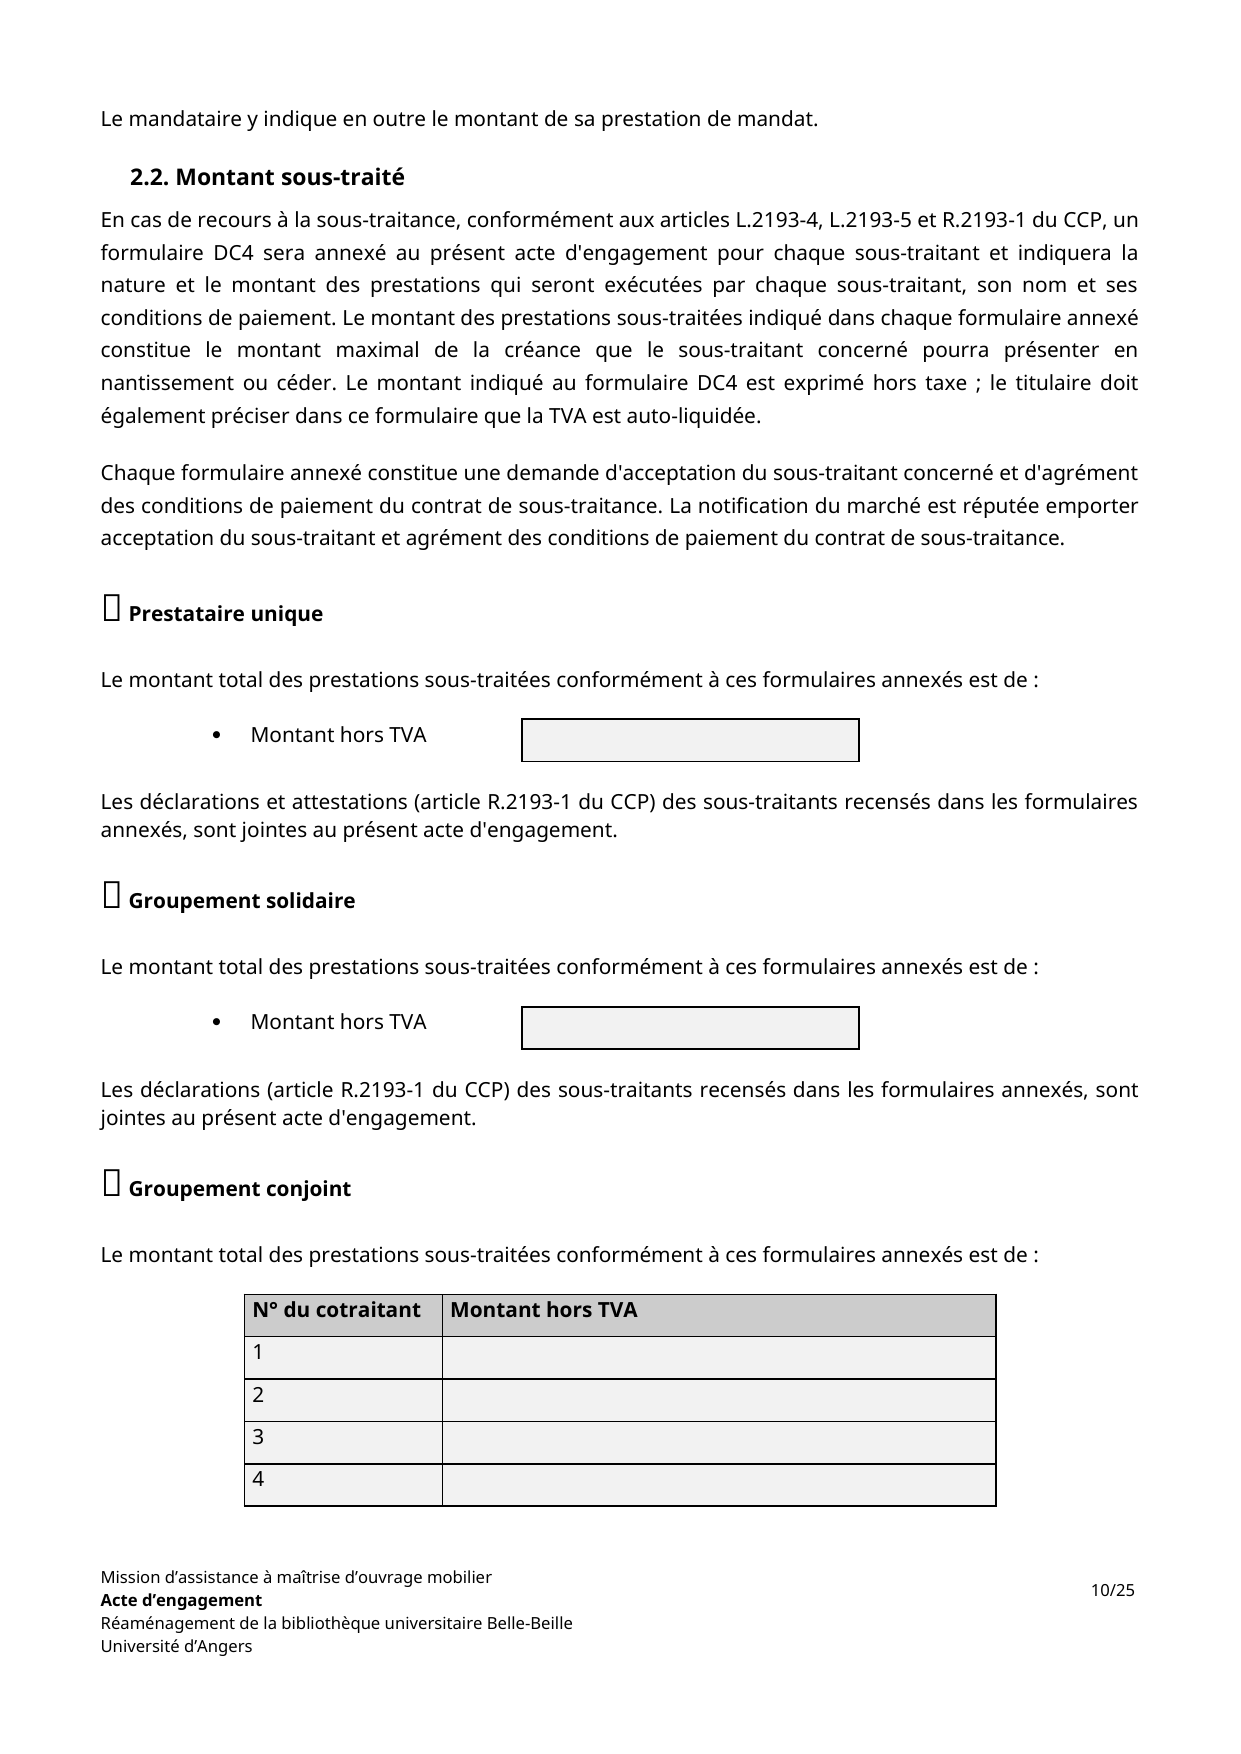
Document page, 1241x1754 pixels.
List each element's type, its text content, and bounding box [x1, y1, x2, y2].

table_header Montant hors TVA [175, 718, 521, 761]
text Chaque formulaire annexé constitue une demande d'acceptation du sous-traitant concerné et d'agrément des conditions de paiement du contrat de sous-traitance. La notification du marché est réputée emporter acceptation du sous-traitant et agrément des conditions de paiement du contrat de sous-traitance. [100, 458, 1140, 552]
table_cell [443, 1337, 995, 1378]
text En cas de recours à la sous-traitance, conformément aux articles L.2193-4, L.2193-5 et R.2193-1 du CCP, un formulaire DC4 sera annexé au présent acte d'engagement pour chaque sous-traitant et indiquera la nature et le montant des prestations qui seront exécutées par chaque sous-traitant, son nom et ses conditions de paiement. Le montant des prestations sous-traitées indiqué dans chaque formulaire annexé constitue le montant maximal de la créance que le sous-traitant concerné pourra présenter en nantissement ou céder. Le montant indiqué au formulaire DC4 est exprimé hors taxe ; le titulaire doit également préciser dans ce formulaire que la TVA est auto-liquidée. [100, 205, 1140, 429]
table_header [523, 1008, 858, 1048]
table_cell 3 [245, 1422, 442, 1463]
text Montant sous-traité [130, 161, 1140, 193]
table_cell 4 [245, 1465, 442, 1505]
table_header Montant hors TVA [175, 1006, 521, 1048]
table_cell [443, 1422, 995, 1463]
text  Groupement solidaire [100, 869, 1140, 920]
text Les déclarations et attestations (article R.2193-1 du CCP) des sous-traitants recensés dans les formulaires annexés, sont jointes au présent acte d'engagement. [100, 787, 1140, 844]
text  Prestataire unique [100, 581, 1140, 632]
table_cell [443, 1465, 995, 1505]
text Le montant total des prestations sous-traitées conformément à ces formulaires annexés est de : [100, 952, 1140, 981]
text Le montant total des prestations sous-traitées conformément à ces formulaires annexés est de : [100, 1240, 1140, 1269]
table_cell 2 [245, 1380, 442, 1421]
text Le mandataire y indique en outre le montant de sa prestation de mandat. [100, 104, 1140, 132]
text Les déclarations (article R.2193-1 du CCP) des sous-traitants recensés dans les formulaires annexés, sont jointes au présent acte d'engagement. [100, 1075, 1140, 1132]
table_header Montant hors TVA [443, 1295, 995, 1336]
table_header N° du cotraitant [245, 1295, 442, 1336]
text  Groupement conjoint [100, 1157, 1140, 1208]
table_cell [443, 1380, 995, 1421]
table_cell 1 [245, 1337, 442, 1378]
table_header [523, 720, 858, 761]
text Le montant total des prestations sous-traitées conformément à ces formulaires annexés est de : [100, 665, 1140, 693]
